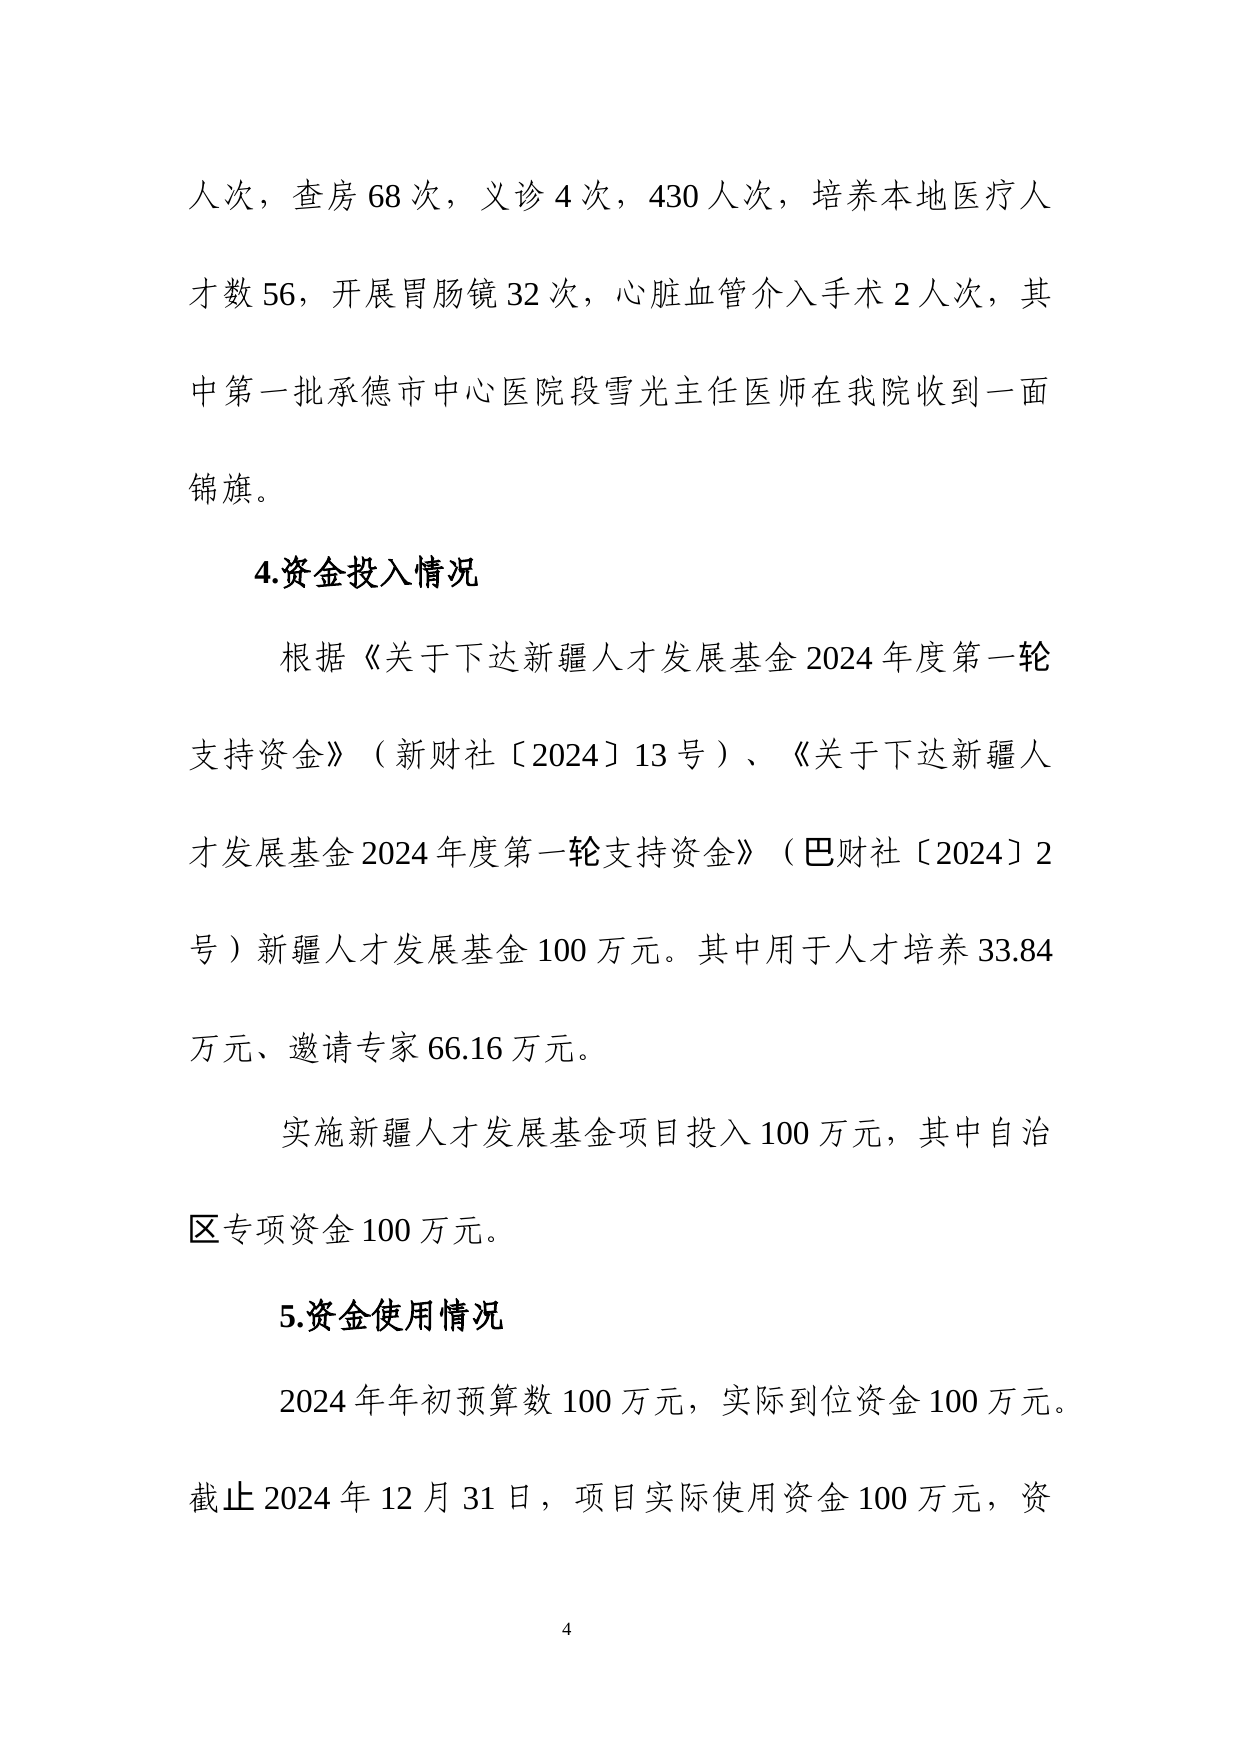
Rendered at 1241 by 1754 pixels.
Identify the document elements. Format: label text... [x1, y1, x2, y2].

text 4.资金投入情况 [187, 538, 1053, 603]
text 根据《关于下达新疆人才发展基金2024年度第一轮支持资金》（新财社〔2024〕13号）、《关于下达新疆人才发展基金2024年度第一轮支持资金》（巴财社〔2024〕2号）新疆人才发展基金100万元。其中用于人才培养33.84万元、邀请专家66.16万元。 [187, 624, 1053, 1079]
text 5.资金使用情况 [187, 1282, 1053, 1347]
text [187, 162, 1053, 519]
text 实施新疆人才发展基金项目投入100万元，其中自治区专项资金100万元。 [187, 1099, 1053, 1261]
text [187, 1367, 1053, 1529]
